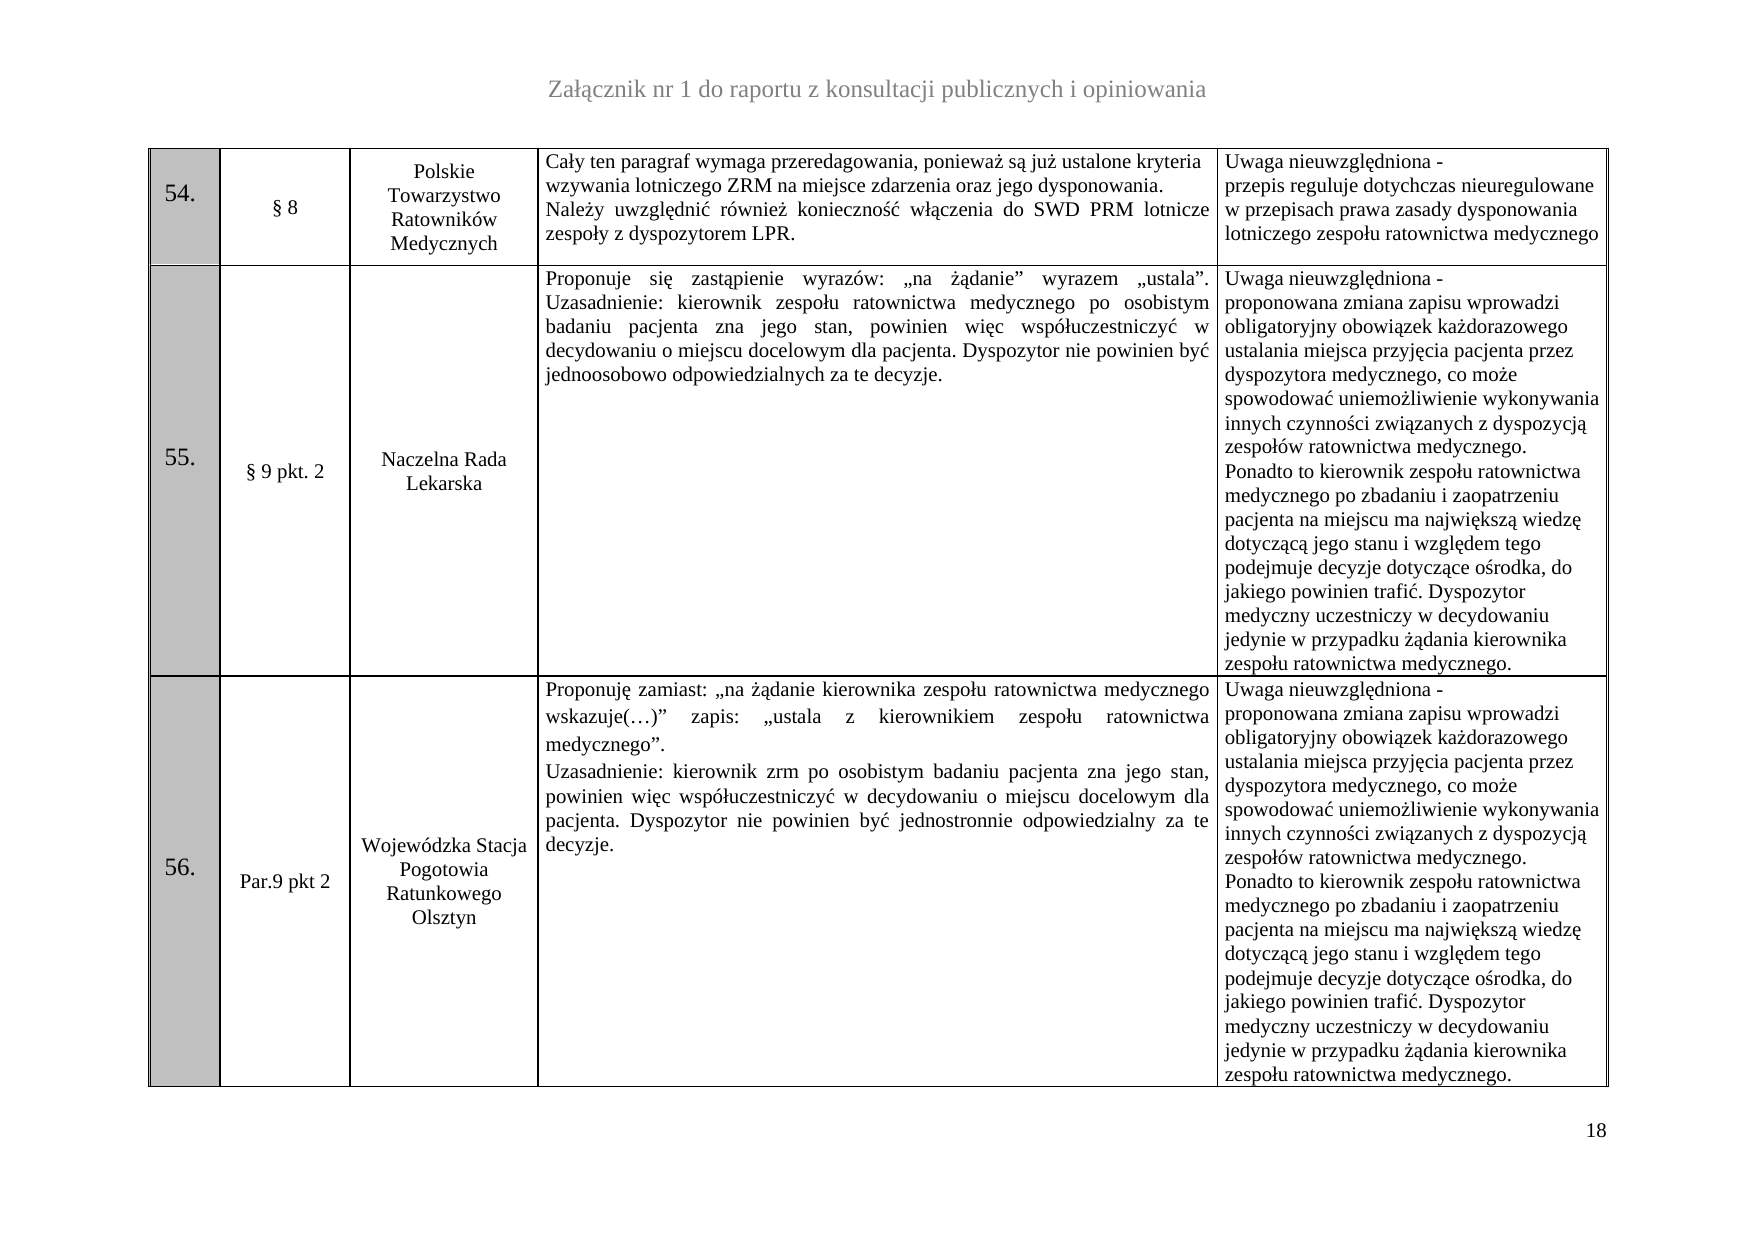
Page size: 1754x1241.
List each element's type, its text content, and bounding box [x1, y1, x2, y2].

table_cell [151, 149, 219, 264]
table_cell Naczelna Rada Lekarska [351, 266, 537, 675]
table_cell Uwaga nieuwzględniona - przepis reguluje dotychczas nieuregulowane w przepisach prawa zasady dysponowania lotniczego zespołu ratownictwa medycznego [1218, 149, 1606, 264]
table_cell Par.9 pkt 2 [221, 677, 349, 1086]
table_cell [151, 677, 219, 1086]
table_cell Wojewódzka Stacja Pogotowia Ratunkowego Olsztyn [351, 677, 537, 1086]
table_cell Uwaga nieuwzględniona - proponowana zmiana zapisu wprowadzi obligatoryjny obowiązek każdorazowego ustalania miejsca przyjęcia pacjenta przez dyspozytora medycznego, co może spowodować uniemożliwienie wykonywania innych czynności związanych z dyspozycją zespołów ratownictwa medycznego. Ponadto to kierownik zespołu ratownictwa medycznego po zbadaniu i zaopatrzeniu pacjenta na miejscu ma największą wiedzę dotyczącą jego stanu i względem tego podejmuje decyzje dotyczące ośrodka, do jakiego powinien trafić. Dyspozytor medyczny uczestniczy w decydowaniu jedynie w przypadku żądania kierownika zespołu ratownictwa medycznego. [1218, 266, 1606, 675]
table_cell Uwaga nieuwzględniona - proponowana zmiana zapisu wprowadzi obligatoryjny obowiązek każdorazowego ustalania miejsca przyjęcia pacjenta przez dyspozytora medycznego, co może spowodować uniemożliwienie wykonywania innych czynności związanych z dyspozycją zespołów ratownictwa medycznego. Ponadto to kierownik zespołu ratownictwa medycznego po zbadaniu i zaopatrzeniu pacjenta na miejscu ma największą wiedzę dotyczącą jego stanu i względem tego podejmuje decyzje dotyczące ośrodka, do jakiego powinien trafić. Dyspozytor medyczny uczestniczy w decydowaniu jedynie w przypadku żądania kierownika zespołu ratownictwa medycznego. [1218, 677, 1606, 1086]
table_cell Polskie Towarzystwo Ratowników Medycznych [351, 149, 537, 264]
table_cell Cały ten paragraf wymaga przeredagowania, ponieważ są już ustalone kryteria wzywania lotniczego ZRM na miejsce zdarzenia oraz jego dysponowania. Należy uwzględnić również konieczność włączenia do SWD PRM lotnicze zespoły z dyspozytorem LPR. [539, 149, 1217, 264]
table_cell Proponuje się zastąpienie wyrazów: „na żądanie” wyrazem „ustala”. Uzasadnienie: kierownik zespołu ratownictwa medycznego po osobistym badaniu pacjenta zna jego stan, powinien więc współuczestniczyć w decydowaniu o miejscu docelowym dla pacjenta. Dyspozytor nie powinien być jednoosobowo odpowiedzialnych za te decyzje. [539, 266, 1217, 675]
table_cell § 9 pkt. 2 [221, 266, 349, 675]
table_cell [151, 266, 219, 675]
table_cell § 8 [221, 149, 349, 264]
table_cell Proponuję zamiast: „na żądanie kierownika zespołu ratownictwa medycznego wskazuje(…)” zapis: „ustala z kierownikiem zespołu ratownictwa medycznego”. Uzasadnienie: kierownik zrm po osobistym badaniu pacjenta zna jego stan, powinien więc współuczestniczyć w decydowaniu o miejscu docelowym dla pacjenta. Dyspozytor nie powinien być jednostronnie odpowiedzialny za te decyzje. [539, 677, 1217, 1086]
